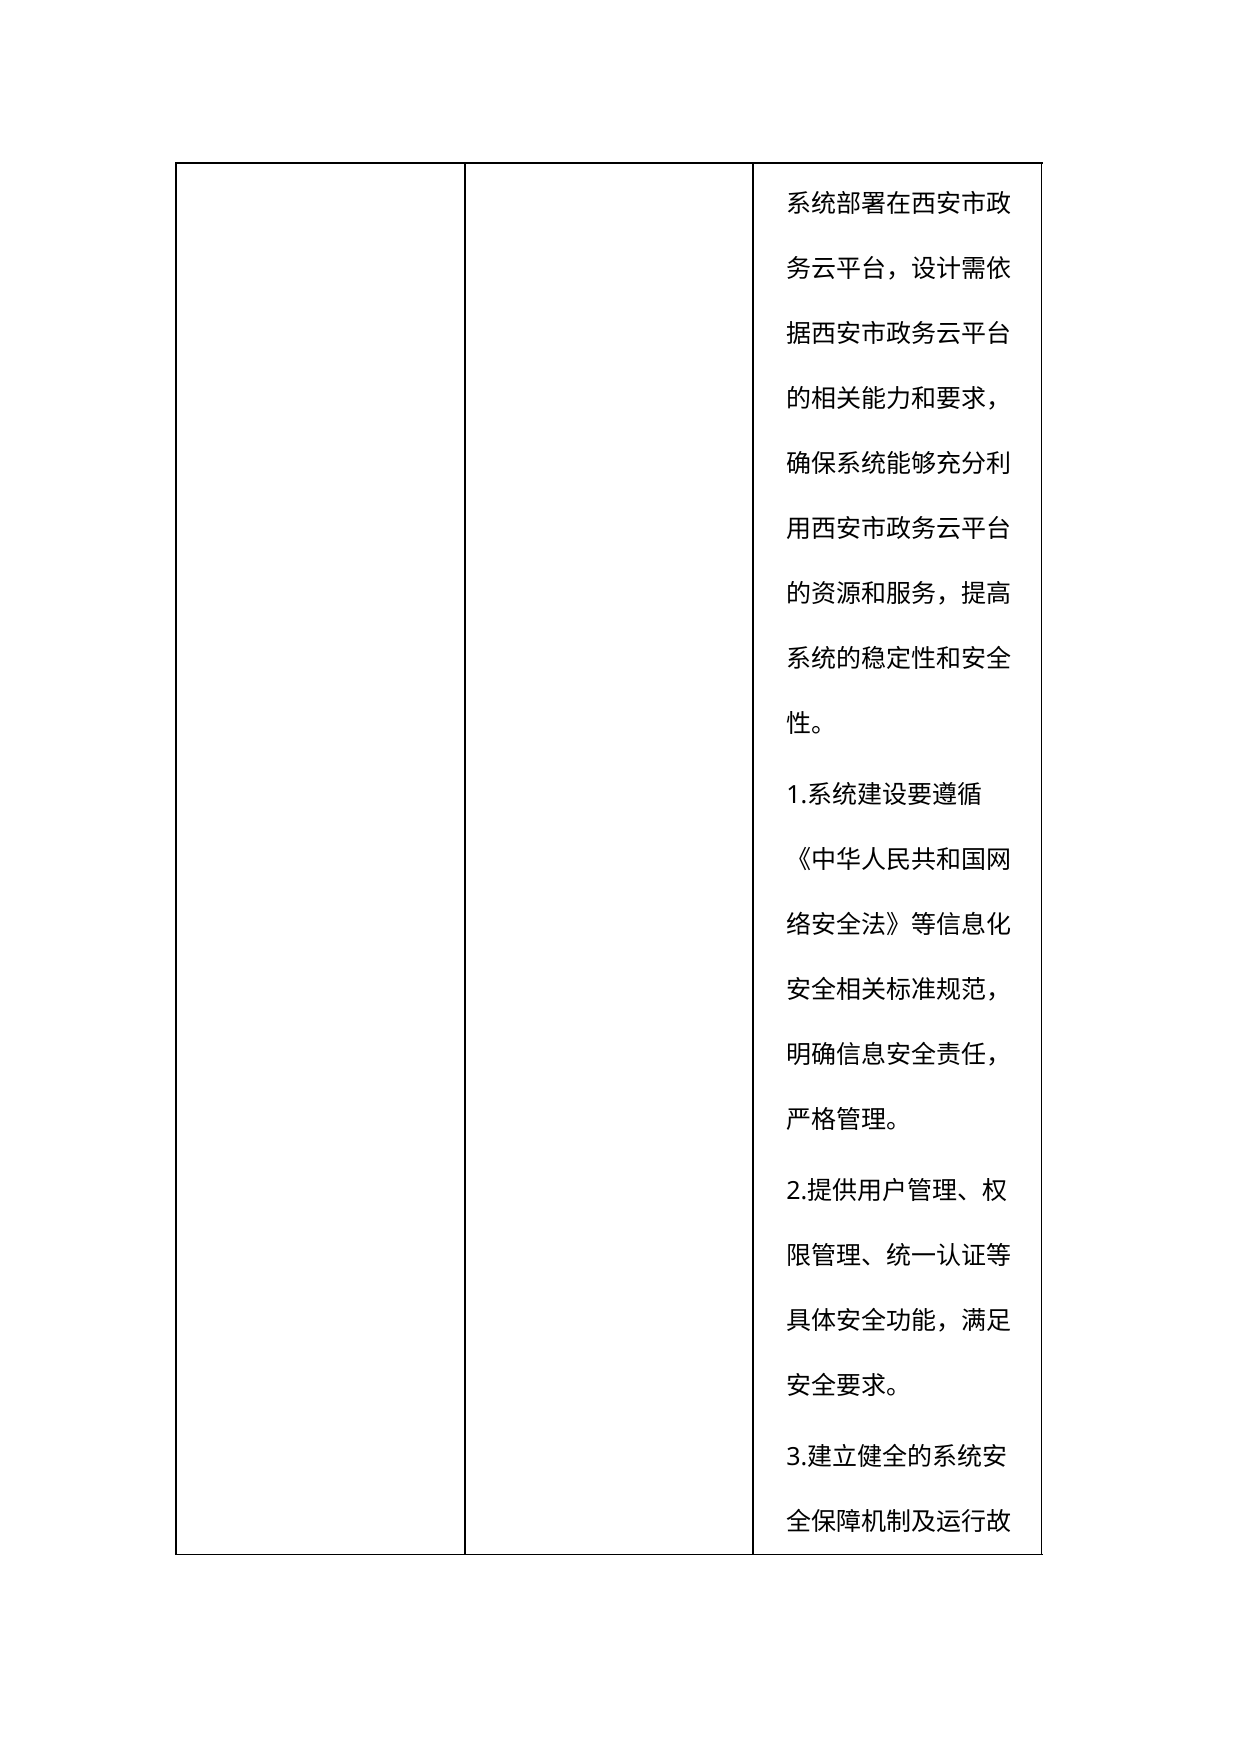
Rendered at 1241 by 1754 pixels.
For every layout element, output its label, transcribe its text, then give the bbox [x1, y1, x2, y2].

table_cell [754, 164, 1041, 1553]
table_cell 1 [177, 164, 464, 1553]
table_cell [466, 164, 752, 1553]
